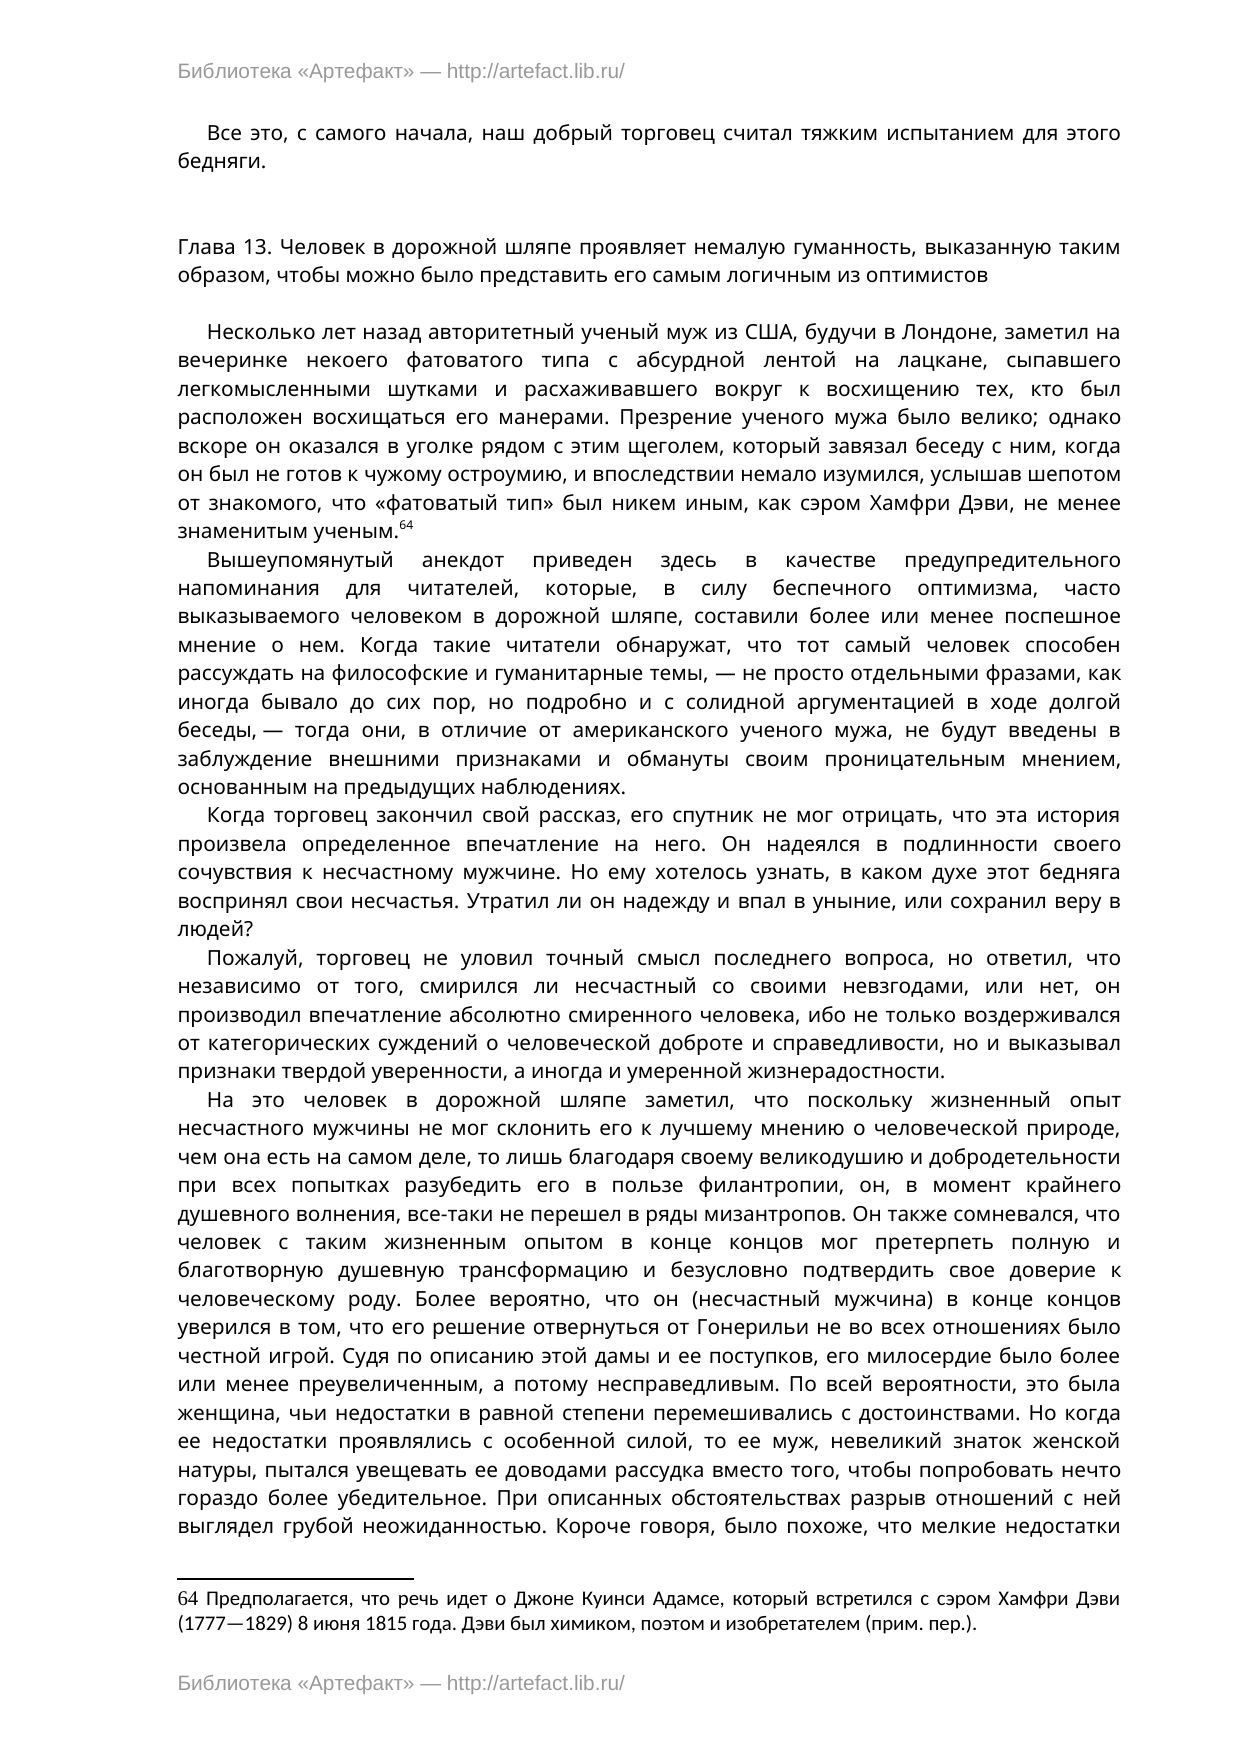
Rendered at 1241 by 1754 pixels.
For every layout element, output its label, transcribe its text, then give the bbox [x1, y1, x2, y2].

text Несколько лет назад авторитетный ученый муж из США, будучи в Лондоне, заметил на вечеринке некоего фатоватого типа с абсурдной лентой на лацкане, сыпавшего легкомысленными шутками и расхаживавшего вокруг к восхищению тех, кто был расположен восхищаться его манерами. Презрение ученого мужа было велико; однако вскоре он оказался в уголке рядом с этим щеголем, который завязал беседу с ним, когда он был не готов к чужому остроумию, и впоследствии немало изумился, услышав шепотом от знакомого, что «фатоватый тип» был никем иным, как сэром Хамфри Дэви, не менее знаменитым ученым. [177, 317, 1122, 545]
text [177, 1085, 1122, 1540]
subtitle Глава 13. Человек в дорожной шляпе проявляет немалую гуманность, выказанную таким образом, чтобы можно было представить его самым логичным из оптимистов [177, 232, 1122, 289]
text Все это, с самого начала, наш добрый торговец считал тяжким испытанием для этого бедняги. [177, 118, 1122, 175]
text Пожалуй, торговец не уловил точный смысл последнего вопроса, но ответил, что независимо от того, смирился ли несчастный со своими невзгодами, или нет, он производил впечатление абсолютно смиренного человека, ибо не только воздерживался от категорических суждений о человеческой доброте и справедливости, но и выказывал признаки твердой уверенности, а иногда и умеренной жизнерадостности. [177, 943, 1122, 1085]
text Когда торговец закончил свой рассказ, его спутник не мог отрицать, что эта история произвела определенное впечатление на него. Он надеялся в подлинности своего сочувствия к несчастному мужчине. Но ему хотелось узнать, в каком духе этот бедняга воспринял свои несчастья. Утратил ли он надежду и впал в уныние, или сохранил веру в людей? [177, 801, 1122, 943]
text Вышеупомянутый анекдот приведен здесь в качестве предупредительного напоминания для читателей, которые, в силу беспечного оптимизма, часто выказываемого человеком в дорожной шляпе, составили более или менее поспешное мнение о нем. Когда такие читатели обнаружат, что тот самый человек способен рассуждать на философские и гуманитарные темы, — не просто отдельными фразами, как иногда бывало до сих пор, но подробно и с солидной аргументацией в ходе долгой беседы, — тогда они, в отличие от американского ученого мужа, не будут введены в заблуждение внешними признаками и обмануты своим проницательным мнением, основанным на предыдущих наблюдениях. [177, 545, 1122, 801]
